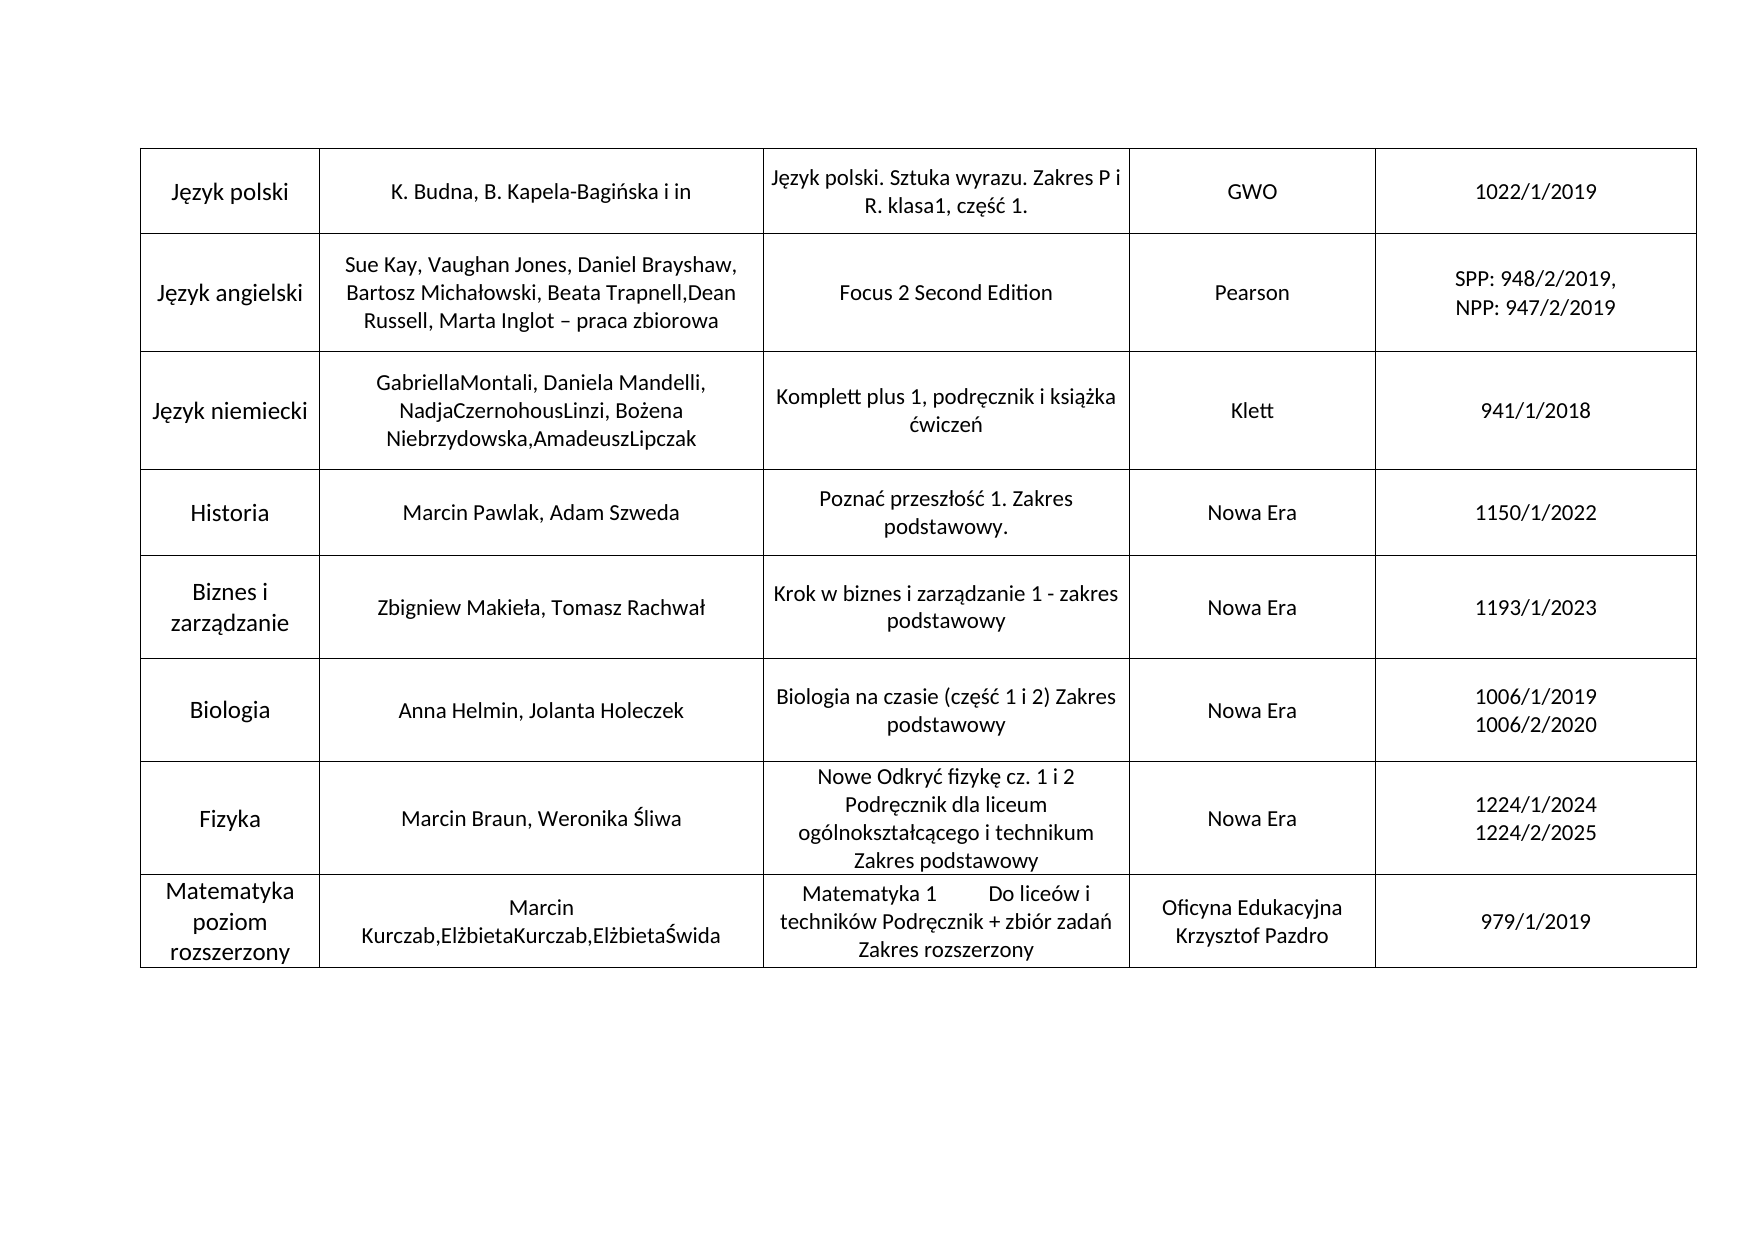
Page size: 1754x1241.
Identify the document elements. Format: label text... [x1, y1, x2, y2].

table_cell Sue Kay, Vaughan Jones, Daniel Brayshaw, Bartosz Michałowski, Beata Trapnell,Dean Russell, Marta Inglot – praca zbiorowa [320, 234, 763, 351]
table_cell Poznać przeszłość 1. Zakres podstawowy. [764, 470, 1129, 554]
table_cell Pearson [1130, 234, 1375, 351]
table_cell 1224/1/2024 1224/2/2025 [1376, 762, 1696, 874]
table_cell Marcin Kurczab,ElżbietaKurczab,ElżbietaŚwida [320, 875, 763, 967]
table_cell Anna Helmin, Jolanta Holeczek [320, 659, 763, 761]
table_cell 1022/1/2019 [1376, 149, 1696, 233]
table_cell Język polski [141, 149, 319, 233]
table_cell Nowa Era [1130, 556, 1375, 658]
table_cell SPP: 948/2/2019, NPP: 947/2/2019 [1376, 234, 1696, 351]
table_cell Nowe Odkryć fizykę cz. 1 i 2 Podręcznik dla liceum ogólnokształcącego i technikum Zakres podstawowy [764, 762, 1129, 874]
table_cell Focus 2 Second Edition [764, 234, 1129, 351]
table_cell 1006/1/2019 1006/2/2020 [1376, 659, 1696, 761]
table_cell Nowa Era [1130, 659, 1375, 761]
table_cell Matematyka poziom rozszerzony [141, 875, 319, 967]
table_cell Nowa Era [1130, 762, 1375, 874]
table_cell GabriellaMontali, Daniela Mandelli, NadjaCzernohousLinzi, Bożena Niebrzydowska,AmadeuszLipczak [320, 352, 763, 469]
table_cell Komplett plus 1, podręcznik i książka ćwiczeń [764, 352, 1129, 469]
table_cell Matematyka 1 Do liceów i techników Podręcznik + zbiór zadań Zakres rozszerzony [764, 875, 1129, 967]
table_cell Klett [1130, 352, 1375, 469]
table_cell 1193/1/2023 [1376, 556, 1696, 658]
table_cell Język niemiecki [141, 352, 319, 469]
table_cell Nowa Era [1130, 470, 1375, 554]
table_cell Język polski. Sztuka wyrazu. Zakres P i R. klasa1, część 1. [764, 149, 1129, 233]
table_cell Krok w biznes i zarządzanie 1 - zakres podstawowy [764, 556, 1129, 658]
table_cell 979/1/2019 [1376, 875, 1696, 967]
table_cell Marcin Braun, Weronika Śliwa [320, 762, 763, 874]
table_cell Fizyka [141, 762, 319, 874]
table_cell Historia [141, 470, 319, 554]
table_cell Marcin Pawlak, Adam Szweda [320, 470, 763, 554]
table_cell 941/1/2018 [1376, 352, 1696, 469]
table_cell Biologia [141, 659, 319, 761]
table_cell Język angielski [141, 234, 319, 351]
table_cell GWO [1130, 149, 1375, 233]
table_cell K. Budna, B. Kapela-Bagińska i in [320, 149, 763, 233]
table_cell Biznes i zarządzanie [141, 556, 319, 658]
table_cell Oficyna Edukacyjna Krzysztof Pazdro [1130, 875, 1375, 967]
table_cell 1150/1/2022 [1376, 470, 1696, 554]
table_cell Zbigniew Makieła, Tomasz Rachwał [320, 556, 763, 658]
table_cell Biologia na czasie (część 1 i 2) Zakres podstawowy [764, 659, 1129, 761]
